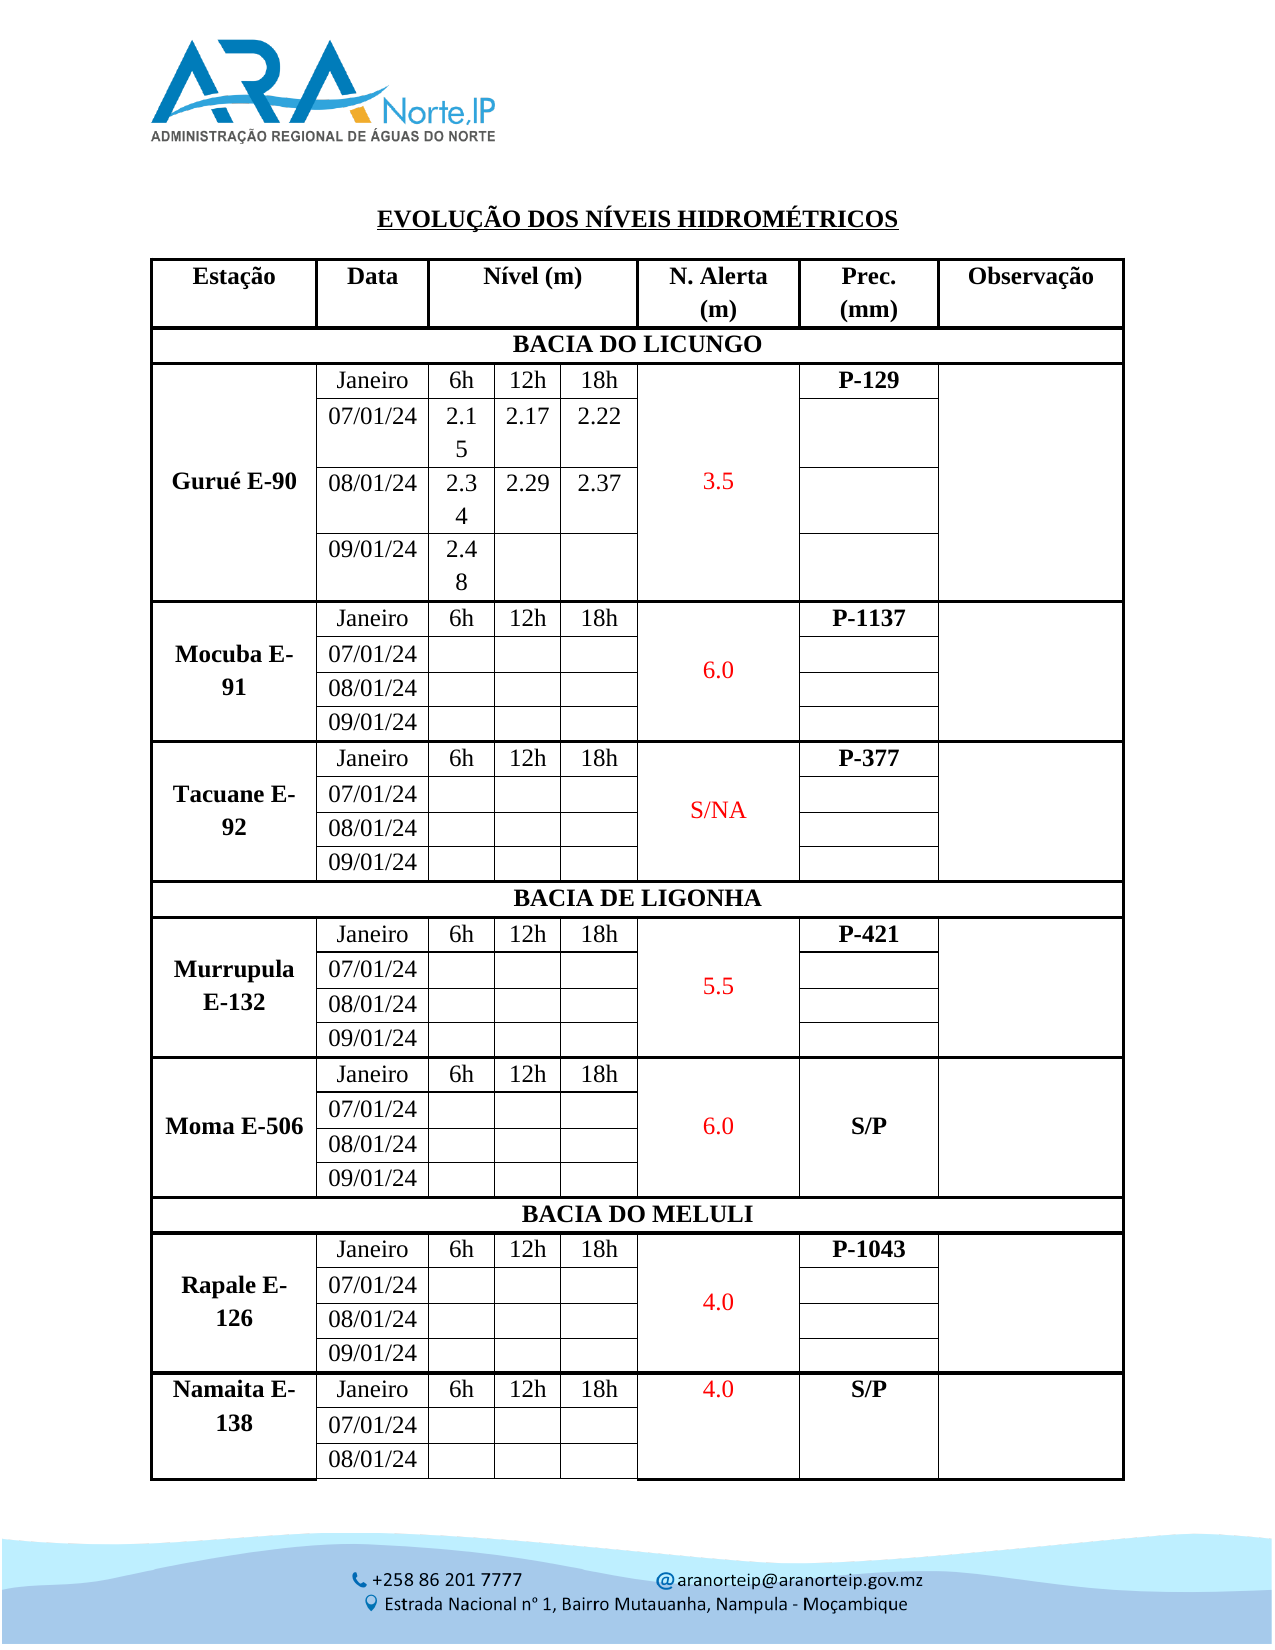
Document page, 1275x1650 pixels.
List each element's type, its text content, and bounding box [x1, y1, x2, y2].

table_cell [495, 1023, 560, 1056]
table_cell 18h [561, 1375, 637, 1407]
table_cell [939, 1059, 1122, 1196]
table_cell [429, 1093, 494, 1128]
table_cell 09/01/24 [317, 1023, 428, 1056]
table_header Observação [940, 261, 1122, 326]
table_cell P-1137 [800, 603, 938, 636]
table_cell 4.0 [638, 1375, 799, 1477]
table_cell [495, 847, 560, 880]
table_cell 6h [429, 1059, 494, 1091]
table_cell [429, 1129, 494, 1162]
table_cell P-129 [800, 365, 938, 398]
table_cell [800, 468, 938, 533]
table_cell 08/01/24 [317, 813, 428, 846]
table_cell [800, 777, 938, 812]
table_cell [429, 813, 494, 846]
table_cell [561, 673, 637, 706]
table_cell [561, 707, 637, 740]
table_cell [939, 1375, 1122, 1477]
picture [1, 1533, 1272, 1644]
table_cell [429, 1268, 494, 1303]
table_cell 18h [561, 743, 637, 776]
table_cell 18h [561, 1059, 637, 1091]
table_cell [561, 1023, 637, 1056]
table_cell [429, 847, 494, 880]
table_cell Namaita E-138 [153, 1375, 316, 1477]
table_cell [561, 1408, 637, 1443]
table_cell [429, 707, 494, 740]
table_cell [429, 1023, 494, 1056]
table_cell [495, 1304, 560, 1337]
table_cell [800, 1268, 938, 1303]
table_cell [561, 1304, 637, 1337]
table_cell [429, 953, 494, 988]
table_cell [429, 1304, 494, 1337]
table_cell 18h [561, 919, 637, 951]
table_cell 08/01/24 [317, 1304, 428, 1337]
table_cell [939, 603, 1122, 740]
table_cell 07/01/24 [317, 399, 428, 467]
table_cell Moma E-506 [153, 1059, 316, 1196]
table_cell 6h [429, 1235, 494, 1267]
table_header Estação [153, 261, 315, 326]
table_cell [561, 1339, 637, 1371]
table_cell [561, 1268, 637, 1303]
table_cell [800, 399, 938, 467]
table_cell [429, 1339, 494, 1371]
table_cell [495, 777, 560, 812]
table_cell 12h [495, 603, 560, 636]
table_cell [495, 1129, 560, 1162]
table_cell 2.29 [495, 468, 560, 533]
table_cell 08/01/24 [317, 989, 428, 1022]
table_cell [939, 365, 1122, 600]
table_cell [800, 847, 938, 880]
table_cell [495, 1408, 560, 1443]
table_cell [495, 637, 560, 672]
table_cell 12h [495, 743, 560, 776]
table_cell Janeiro [317, 1375, 428, 1407]
table_cell 08/01/24 [317, 468, 428, 533]
table_cell [495, 813, 560, 846]
table_cell [429, 777, 494, 812]
table_cell [561, 1444, 637, 1477]
table_cell [939, 919, 1122, 1056]
table_cell [800, 1339, 938, 1371]
table_cell 18h [561, 603, 637, 636]
table_cell [800, 989, 938, 1022]
table_cell [495, 1444, 560, 1477]
table_cell [429, 1163, 494, 1196]
table_cell 12h [495, 1235, 560, 1267]
table_cell 6h [429, 1375, 494, 1407]
table_cell [800, 1304, 938, 1337]
table_cell [561, 777, 637, 812]
table_cell [495, 989, 560, 1022]
table_cell [800, 673, 938, 706]
table_cell Janeiro [317, 1235, 428, 1267]
table_cell [429, 637, 494, 672]
table_header Data [318, 261, 427, 326]
table_header Nível (m) [430, 261, 636, 326]
table_cell [800, 534, 938, 600]
table_cell P-377 [800, 743, 938, 776]
table_cell 07/01/24 [317, 637, 428, 672]
table_cell 2.17 [495, 399, 560, 467]
table_cell Janeiro [317, 919, 428, 951]
table_cell 6h [429, 365, 494, 398]
table_cell [800, 707, 938, 740]
table_cell S/NA [638, 743, 799, 880]
table_cell 6h [429, 603, 494, 636]
table_cell BACIA DO MELULI [153, 1199, 1122, 1231]
table_cell 07/01/24 [317, 1093, 428, 1128]
table_cell [561, 1093, 637, 1128]
table_cell [561, 953, 637, 988]
table_cell 3.5 [638, 365, 799, 600]
table_cell 08/01/24 [317, 1444, 428, 1477]
table_cell Rapale E-126 [153, 1235, 316, 1371]
table_cell 2.37 [561, 468, 637, 533]
table_cell 07/01/24 [317, 953, 428, 988]
table_cell [495, 1163, 560, 1196]
table_cell 09/01/24 [317, 1163, 428, 1196]
table_cell [800, 953, 938, 988]
table_cell Janeiro [317, 1059, 428, 1091]
table_cell 08/01/24 [317, 1129, 428, 1162]
text EVOLUÇÃO DOS NÍVEIS HIDROMÉTRICOS [150, 204, 1125, 233]
table_cell 6.0 [638, 1059, 799, 1196]
table_cell 09/01/24 [317, 534, 428, 600]
table_cell 07/01/24 [317, 777, 428, 812]
table_cell [495, 707, 560, 740]
table_cell 09/01/24 [317, 707, 428, 740]
table_cell 12h [495, 1059, 560, 1091]
table_cell 2.15 [429, 399, 494, 467]
table_cell [561, 1163, 637, 1196]
table_cell [800, 1023, 938, 1056]
table_header N. Alerta (m) [639, 261, 798, 326]
table_cell [495, 953, 560, 988]
table_cell 09/01/24 [317, 1339, 428, 1371]
table_cell [939, 1235, 1122, 1371]
table_cell Janeiro [317, 743, 428, 776]
table_cell Murrupula E-132 [153, 919, 316, 1056]
table_cell [495, 1268, 560, 1303]
table_cell [561, 847, 637, 880]
table_cell [561, 989, 637, 1022]
table_cell Tacuane E-92 [153, 743, 316, 880]
table_cell 09/01/24 [317, 847, 428, 880]
table_cell 2.22 [561, 399, 637, 467]
table_cell S/P [800, 1059, 938, 1196]
table_header Prec. (mm) [801, 261, 937, 326]
table_cell 6h [429, 919, 494, 951]
table_cell [429, 1408, 494, 1443]
table_cell 5.5 [638, 919, 799, 1056]
table_cell [495, 1093, 560, 1128]
table_cell Mocuba E-91 [153, 603, 316, 740]
table_cell [939, 743, 1122, 880]
table_cell 12h [495, 365, 560, 398]
table_cell [429, 673, 494, 706]
table_cell [495, 673, 560, 706]
table_cell [429, 1444, 494, 1477]
table_cell [561, 637, 637, 672]
table_cell BACIA DE LIGONHA [153, 883, 1122, 916]
table_cell Gurué E-90 [153, 365, 316, 600]
picture [150, 39, 495, 144]
table_cell 07/01/24 [317, 1268, 428, 1303]
table_cell [561, 813, 637, 846]
table_cell [495, 534, 560, 600]
table_cell [561, 534, 637, 600]
table_cell 18h [561, 365, 637, 398]
table_cell 2.48 [429, 534, 494, 600]
table_cell [429, 989, 494, 1022]
table_cell S/P [800, 1375, 938, 1477]
table_cell [800, 813, 938, 846]
table_cell P-1043 [800, 1235, 938, 1267]
table_cell 4.0 [638, 1235, 799, 1371]
table_cell 18h [561, 1235, 637, 1267]
table_cell BACIA DO LICUNGO [153, 330, 1122, 362]
table_cell 2.34 [429, 468, 494, 533]
table_cell [495, 1339, 560, 1371]
table_cell 12h [495, 919, 560, 951]
table_cell 6.0 [638, 603, 799, 740]
table_cell [800, 637, 938, 672]
table_cell 12h [495, 1375, 560, 1407]
table_cell P-421 [800, 919, 938, 951]
table_cell 08/01/24 [317, 673, 428, 706]
table_cell Janeiro [317, 365, 428, 398]
table_cell [561, 1129, 637, 1162]
table_cell 6h [429, 743, 494, 776]
table_cell 07/01/24 [317, 1408, 428, 1443]
table_cell Janeiro [317, 603, 428, 636]
